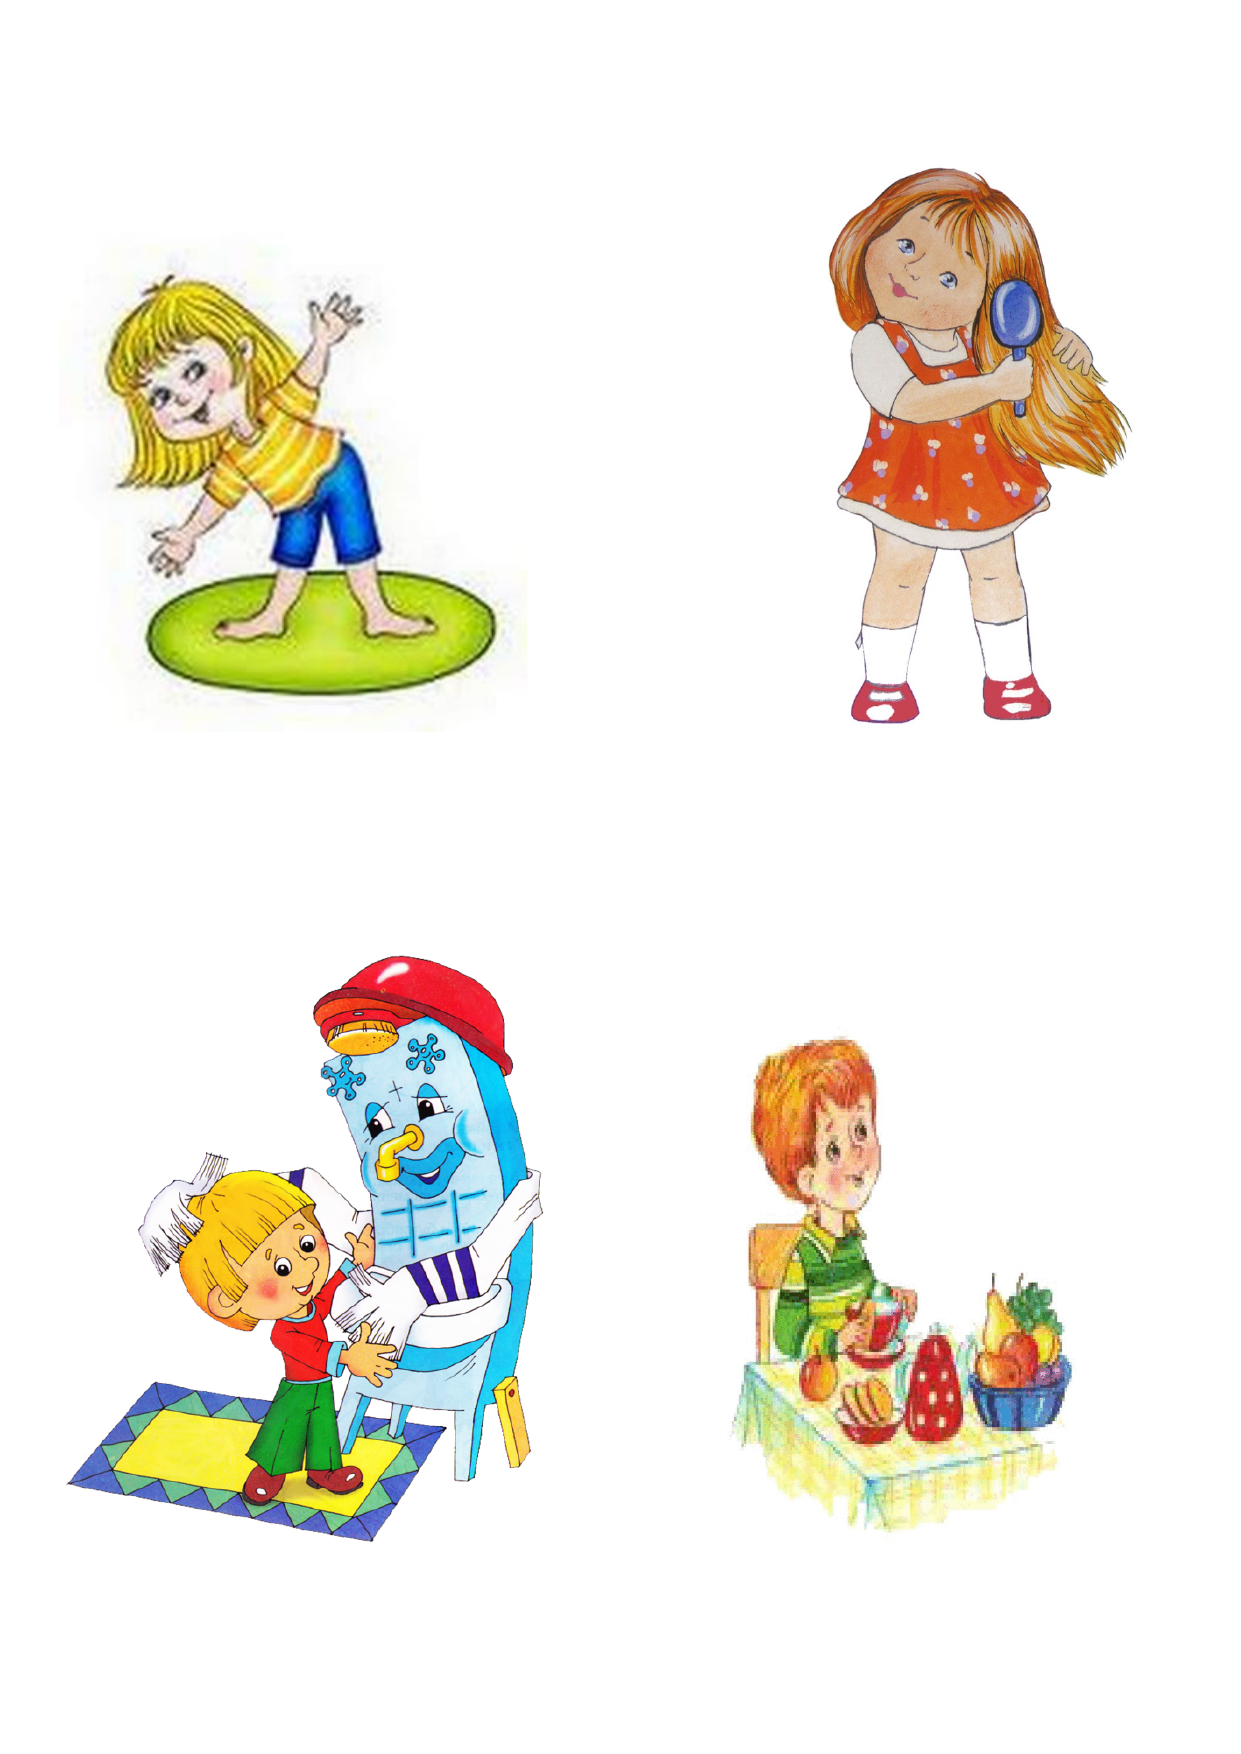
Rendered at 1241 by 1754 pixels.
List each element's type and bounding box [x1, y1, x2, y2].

picture [59, 196, 528, 732]
picture [804, 141, 1137, 732]
picture [59, 941, 547, 1552]
picture [717, 1026, 1081, 1552]
